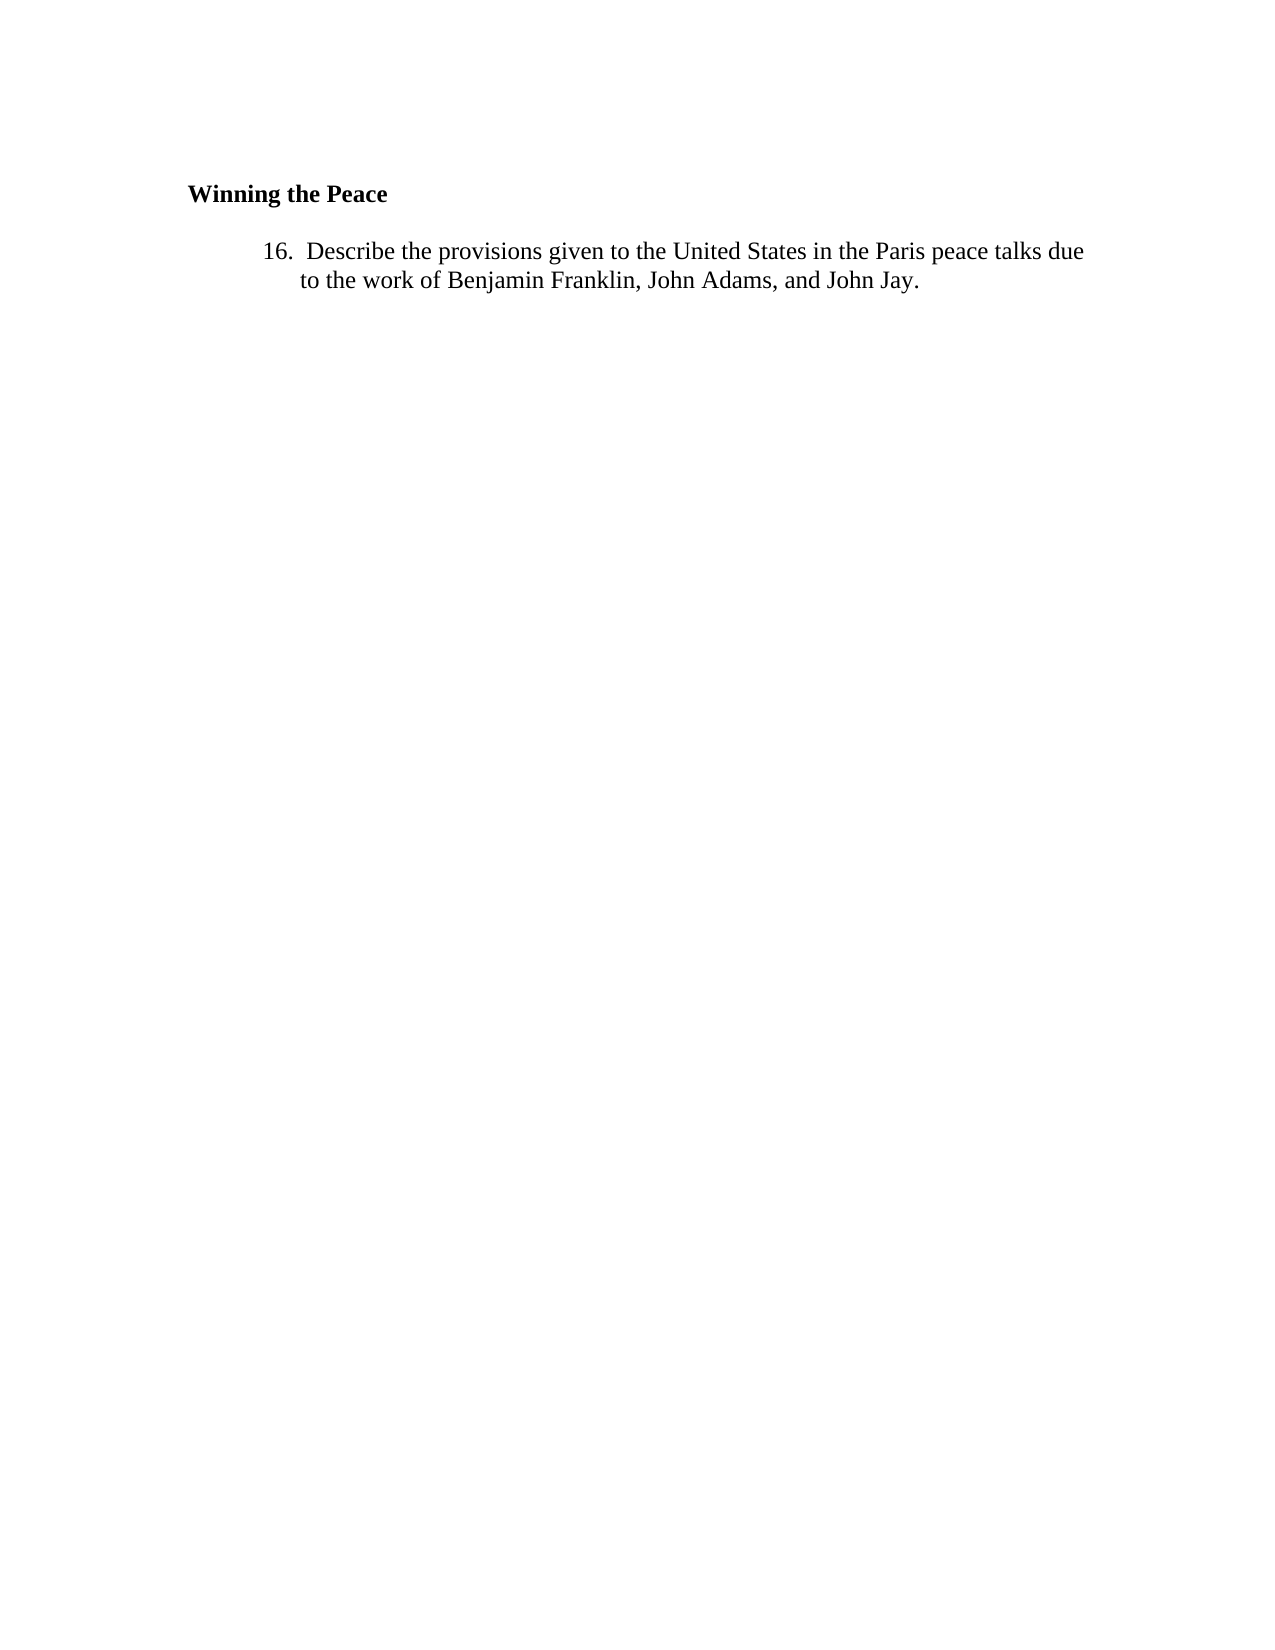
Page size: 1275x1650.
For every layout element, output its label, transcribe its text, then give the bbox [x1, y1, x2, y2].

list Describe the provisions given to the United States in the Paris peace talks due to the work of Benjamin Franklin, John Adams, and John Jay. [262, 236, 1087, 294]
text Winning the Peace [187, 179, 1087, 207]
